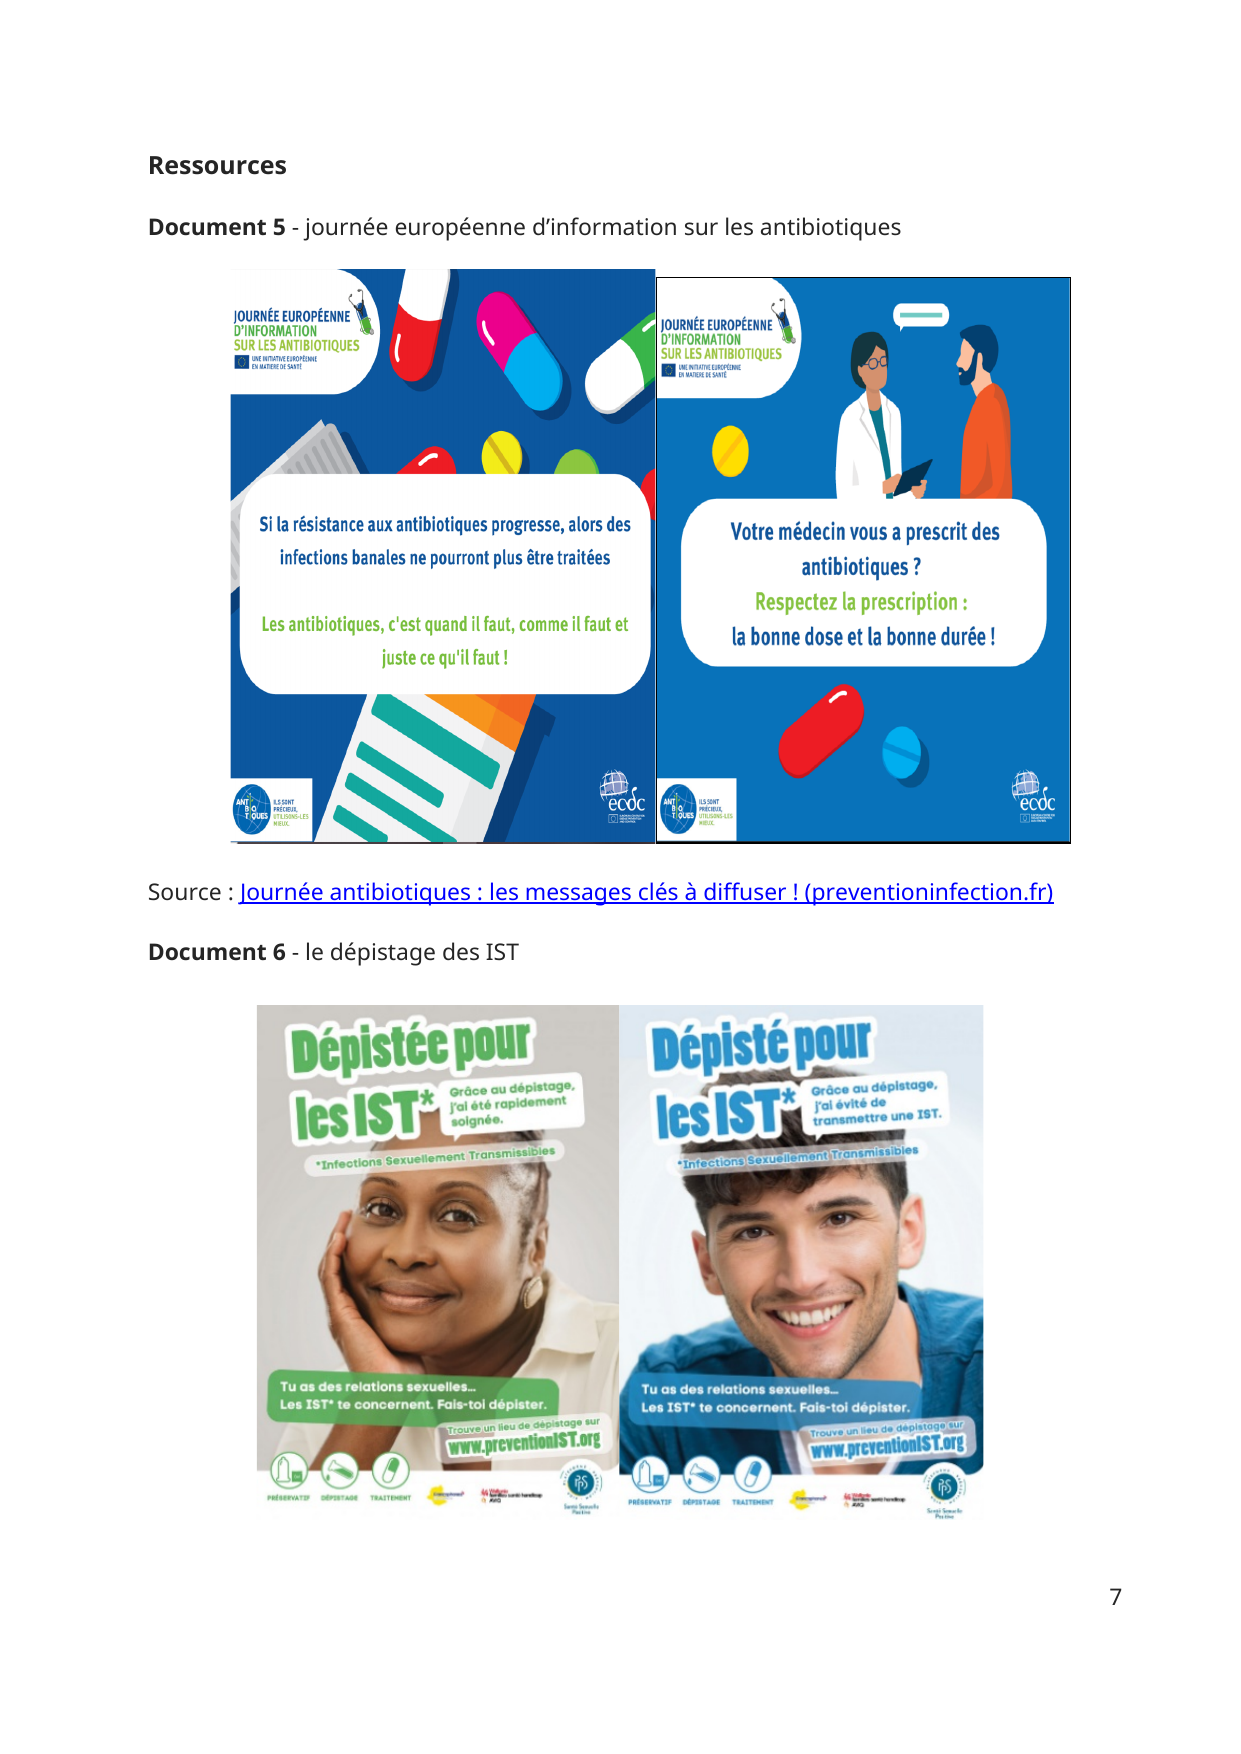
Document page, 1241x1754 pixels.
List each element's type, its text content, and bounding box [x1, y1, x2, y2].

picture [973, 1334, 984, 1350]
picture [256, 1005, 984, 1520]
subtitle Ressources [148, 148, 1122, 182]
picture [657, 279, 1070, 842]
picture [230, 269, 656, 844]
text Document 5 - journée européenne d’information sur les antibiotiques [148, 211, 1122, 242]
text Document 6 - le dépistage des IST [148, 936, 1122, 967]
